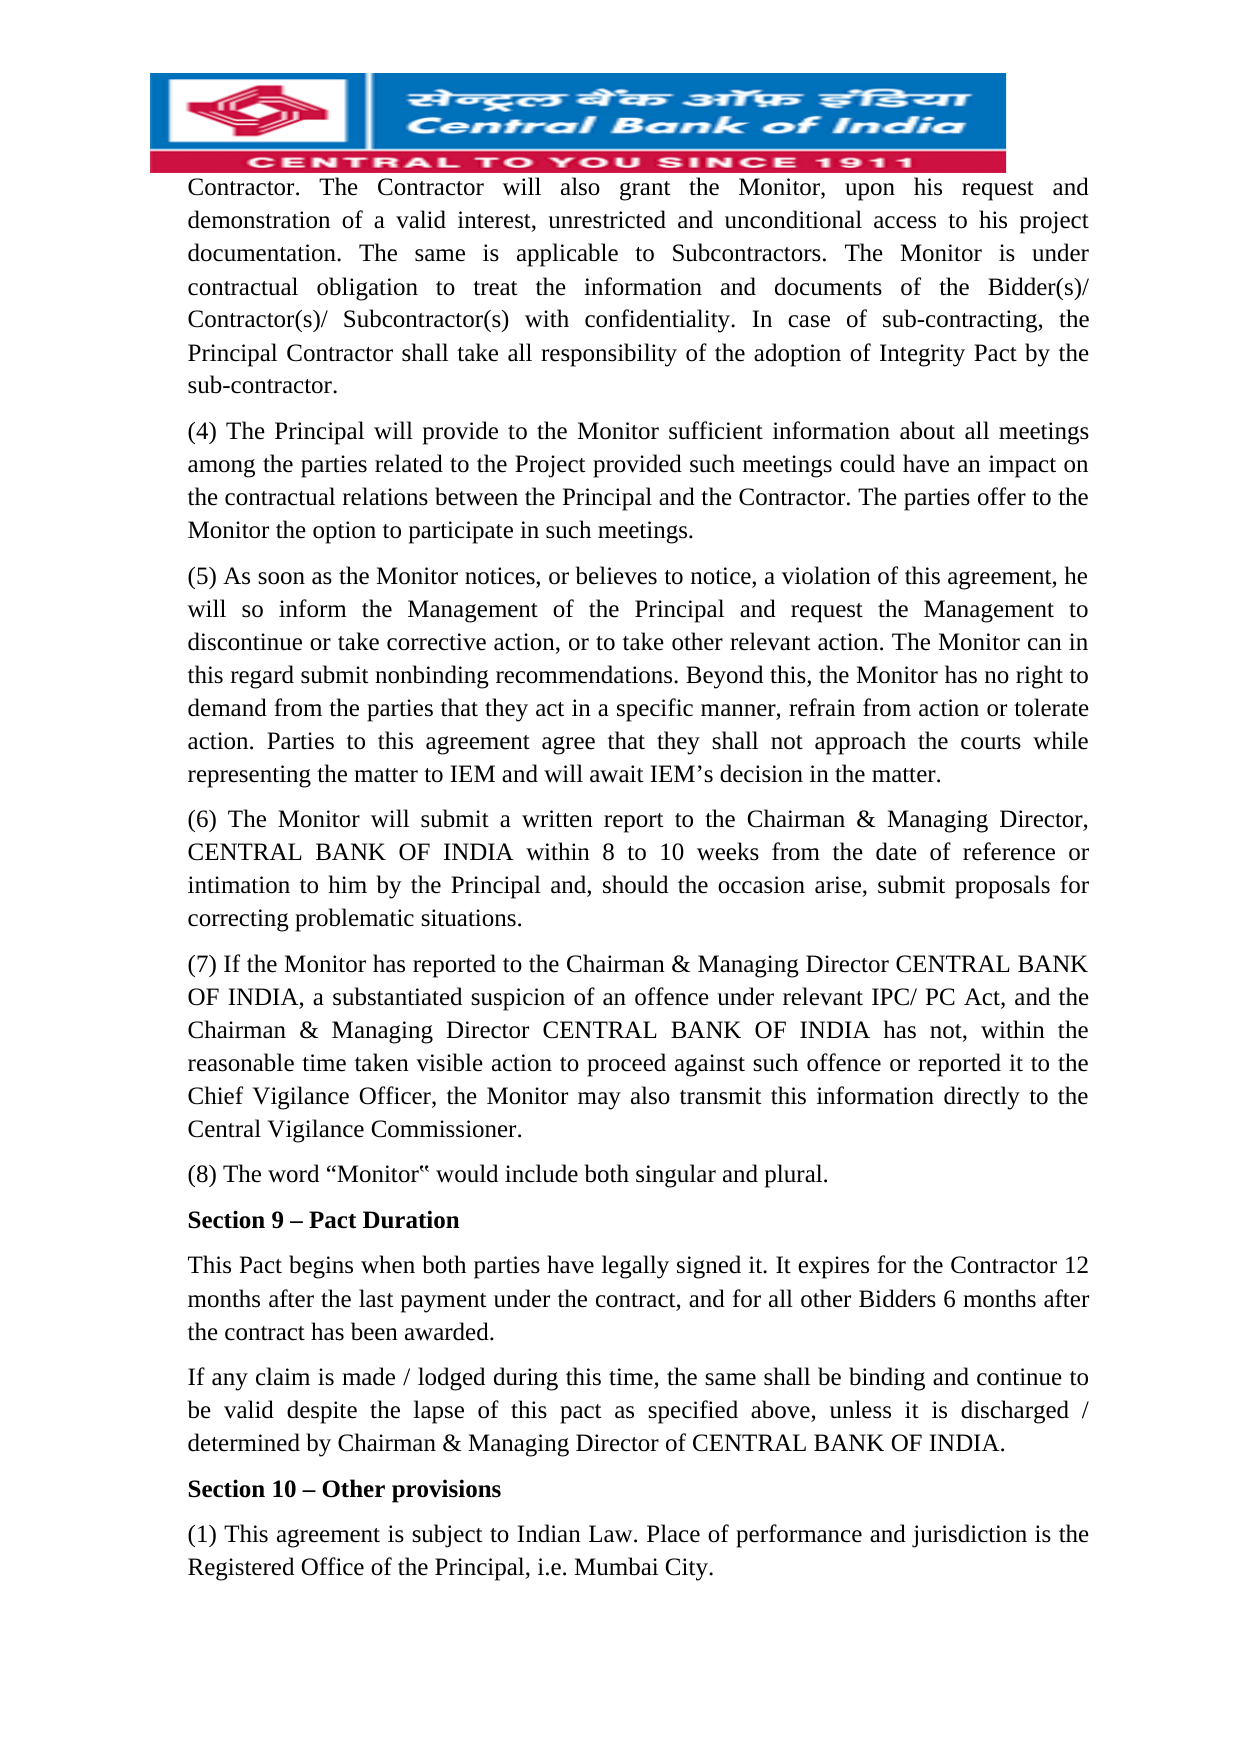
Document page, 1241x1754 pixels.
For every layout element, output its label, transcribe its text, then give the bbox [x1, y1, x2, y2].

text Section 10 – Other provisions [187, 1474, 1090, 1502]
text This Pact begins when both parties have legally signed it. It expires for the Contractor 12 months after the last payment under the contract, and for all other Bidders 6 months after the contract has been awarded. [187, 1251, 1090, 1345]
text (4) The Principal will provide to the Monitor sufficient information about all meetings among the parties related to the Project provided such meetings could have an impact on the contractual relations between the Principal and the Contractor. The parties offer to the Monitor the option to participate in such meetings. [187, 416, 1090, 544]
text Section 9 – Pact Duration [187, 1205, 1090, 1234]
picture [150, 73, 1007, 173]
text (5) As soon as the Monitor notices, or believes to notice, a violation of this agreement, he will so inform the Management of the Principal and request the Management to discontinue or take corrective action, or to take other relevant action. The Monitor can in this regard submit nonbinding recommendations. Beyond this, the Monitor has no right to demand from the parties that they act in a specific manner, refrain from action or tolerate action. Parties to this agreement agree that they shall not approach the courts while representing the matter to IEM and will await IEM’s decision in the matter. [187, 561, 1090, 788]
text If any claim is made / lodged during this time, the same shall be binding and continue to be valid despite the lapse of this pact as specified above, unless it is discharged / determined by Chairman & Managing Director of CENTRAL BANK OF INDIA. [187, 1362, 1090, 1457]
text (7) If the Monitor has reported to the Chairman & Managing Director CENTRAL BANK OF INDIA, a substantiated suspicion of an offence under relevant IPC/ PC Act, and the Chairman & Managing Director CENTRAL BANK OF INDIA has not, within the reasonable time taken visible action to proceed against such offence or reported it to the Chief Vigilance Officer, the Monitor may also transmit this information directly to the Central Vigilance Commissioner. [187, 949, 1090, 1143]
text (6) The Monitor will submit a written report to the Chairman & Managing Director, CENTRAL BANK OF INDIA within 8 to 10 weeks from the date of reference or intimation to him by the Principal and, should the occasion arise, submit proposals for correcting problematic situations. [187, 804, 1090, 932]
text (1) This agreement is subject to Indian Law. Place of performance and jurisdiction is the Registered Office of the Principal, i.e. Mumbai City. [187, 1519, 1090, 1581]
text (8) The word “Monitor‟ would include both singular and plural. [187, 1159, 1090, 1188]
